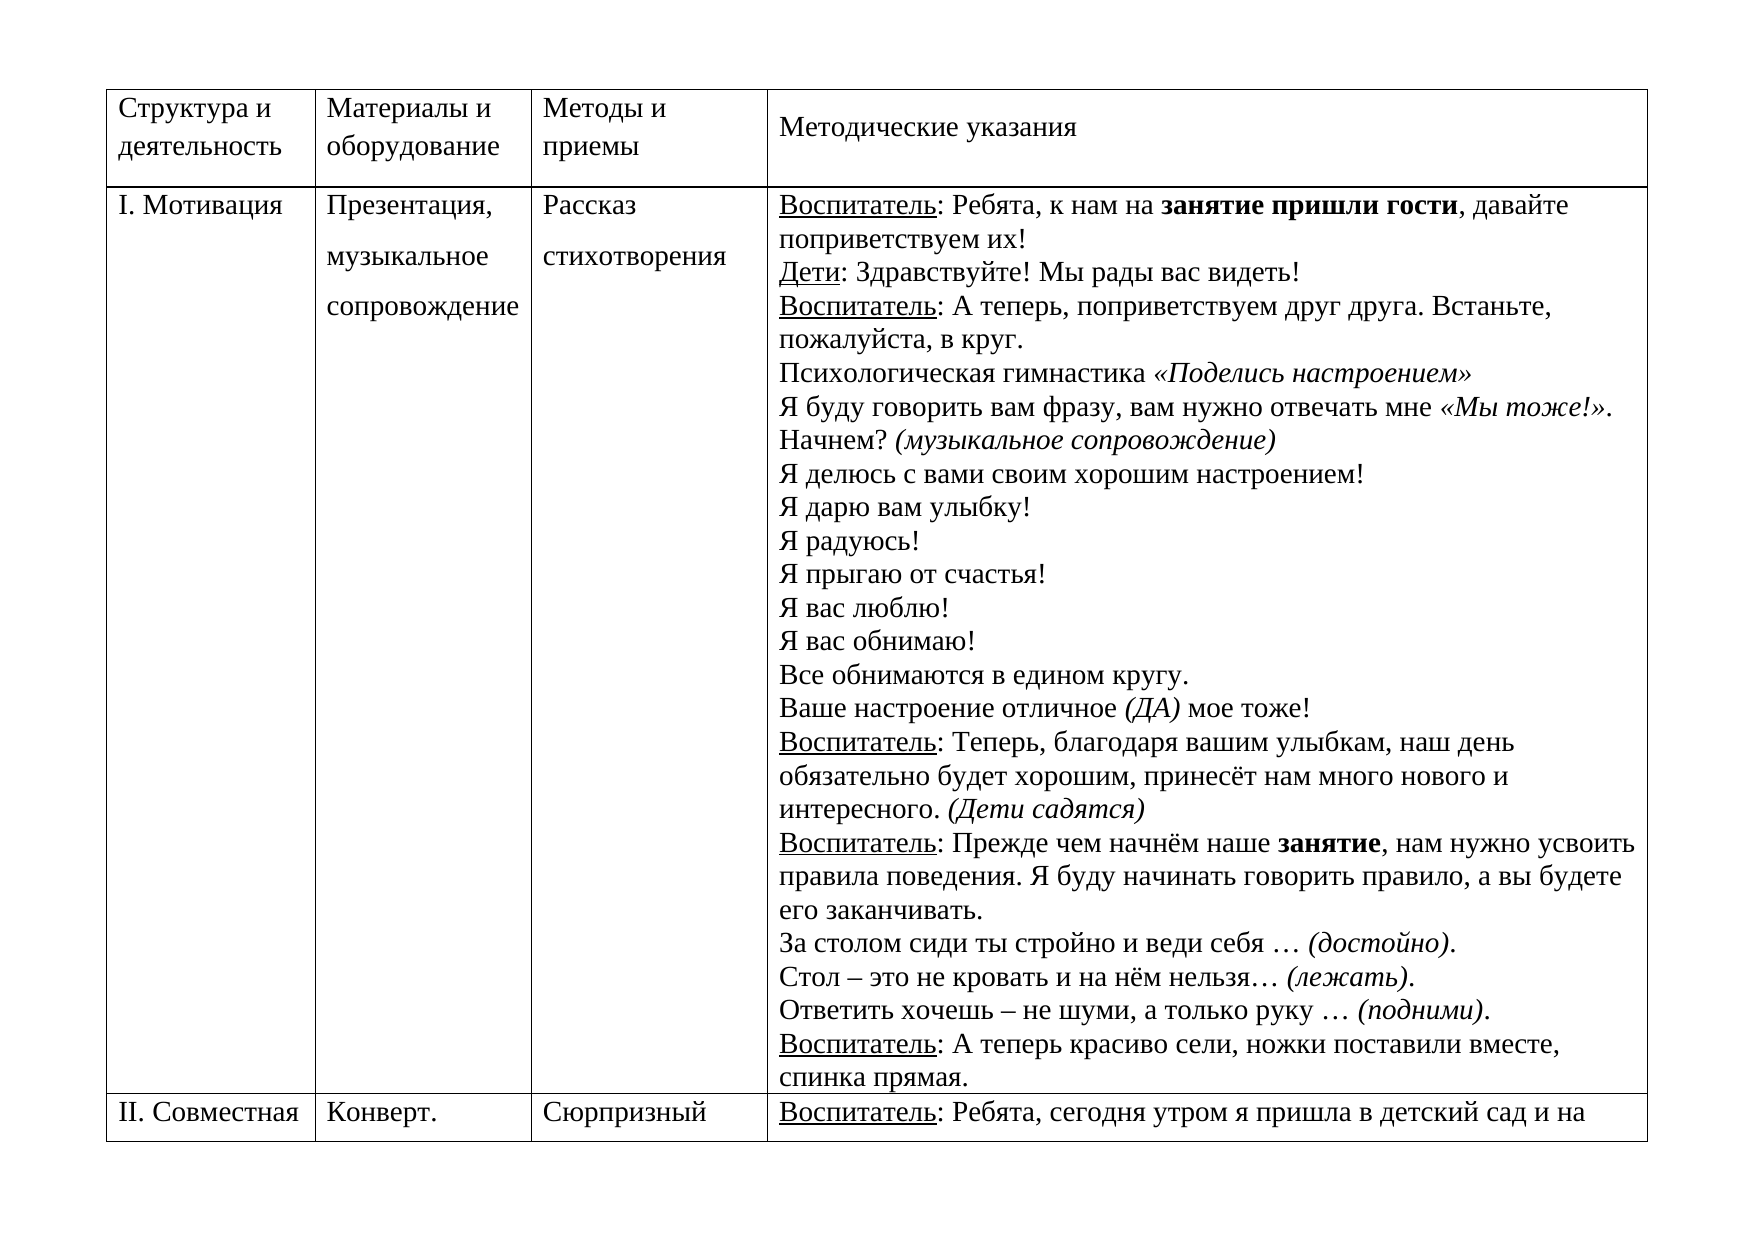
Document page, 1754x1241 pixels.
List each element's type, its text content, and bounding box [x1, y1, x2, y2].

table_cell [107, 1094, 315, 1141]
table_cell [316, 1094, 531, 1141]
table_cell Презентация, музыкальное сопровождение [316, 188, 531, 1093]
table_cell Рассказ стихотворения [532, 188, 767, 1093]
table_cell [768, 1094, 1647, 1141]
table_cell I. Мотивация [107, 188, 315, 1093]
table_header Материалы и оборудование [316, 90, 531, 186]
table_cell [532, 1094, 767, 1141]
table_header Структура и деятельность [107, 90, 315, 186]
table_cell Воспитатель: Ребята, к нам на занятие пришли гости, давайте поприветствуем их! Дети: Здравствуйте! Мы рады вас видеть! Воспитатель: А теперь, поприветствуем друг друга. Встаньте, пожалуйста, в круг. Психологическая гимнастика «Поделись настроением» Я буду говорить вам фразу, вам нужно отвечать мне «Мы тоже!». Начнем? (музыкальное сопровождение) Я делюсь с вами своим хорошим настроением! Я дарю вам улыбку! Я радуюсь! Я прыгаю от счастья! Я вас люблю! Я вас обнимаю! Все обнимаются в едином кругу. Ваше настроение отличное (ДА) мое тоже! Воспитатель: Теперь, благодаря вашим улыбкам, наш день обязательно будет хорошим, принесёт нам много нового и интересного. (Дети садятся) Воспитатель: Прежде чем начнём наше занятие, нам нужно усвоить правила поведения. Я буду начинать говорить правило, а вы будете его заканчивать. За столом сиди ты стройно и веди себя … (достойно). Стол – это не кровать и на нём нельзя… (лежать). Ответить хочешь – не шуми, а только руку … (подними). Воспитатель: А теперь красиво сели, ножки поставили вместе, спинка прямая. [768, 188, 1647, 1093]
table_header Методы и приемы [532, 90, 767, 186]
table_header Методические указания [768, 90, 1647, 186]
